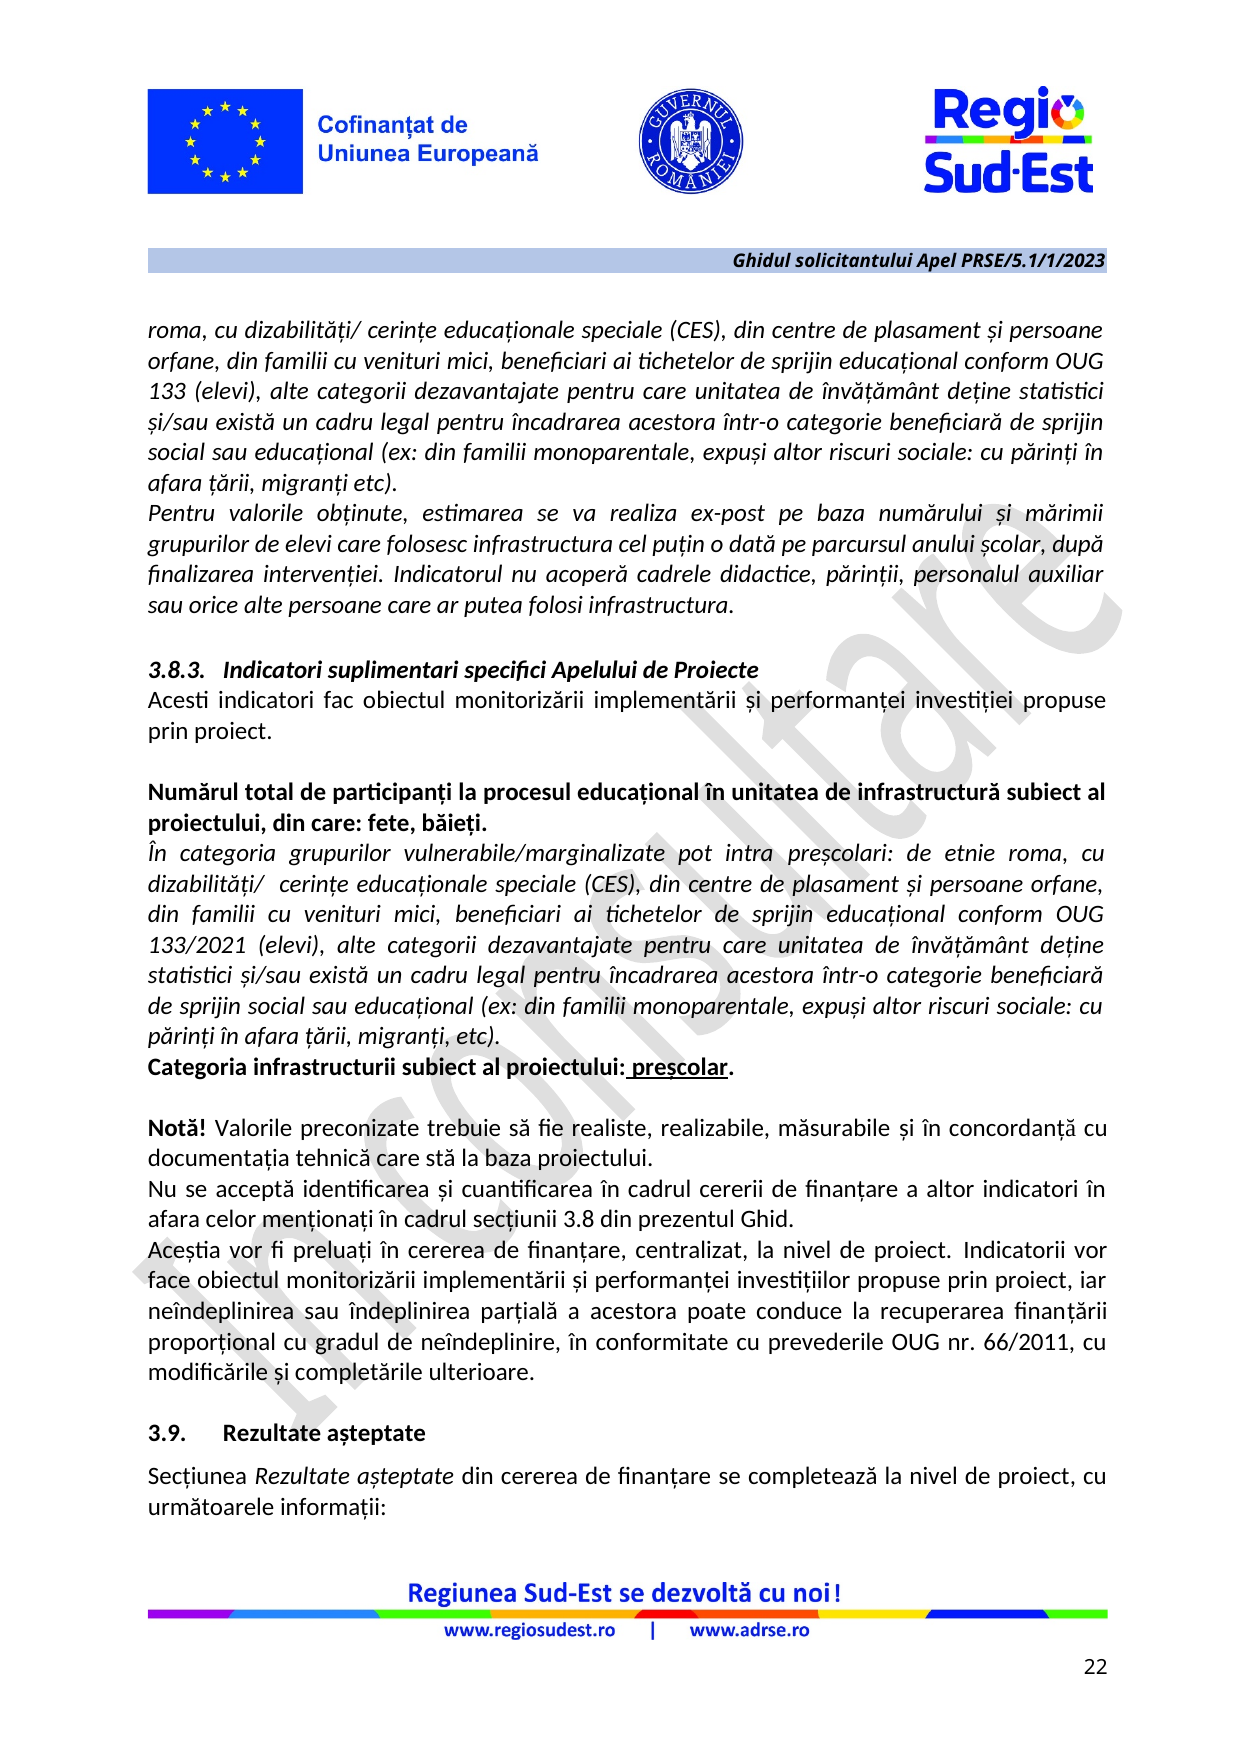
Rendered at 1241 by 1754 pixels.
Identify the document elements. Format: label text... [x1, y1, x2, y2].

text În categoria grupurilor vulnerabile/marginalizate pot intra preșcolari: de etnie roma, cu dizabilități/ cerințe educaționale speciale (CES), din centre de plasament și persoane orfane, din familii cu venituri mici, beneficiari ai tichetelor de sprijin educațional conform OUG 133/2021 (elevi), alte categorii dezavantajate pentru care unitatea de învățământ deține statistici și/sau există un cadru legal pentru încadrarea acestora într-o categorie beneficiară de sprijin social sau educațional (ex: din familii monoparentale, expuși altor riscuri sociale: cu părinți în afara țării, migranți, etc). [148, 837, 1107, 1051]
list Acesti indicatori fac obiectul monitorizării implementării și performanței investiției propuse prin proiect. [148, 685, 1107, 746]
picture [147, 86, 1093, 195]
text Aceștia vor fi preluați în cererea de finanțare, centralizat, la nivel de proiect. Indicatorii vor face obiectul monitorizării implementării și performanței investițiilor propuse prin proiect, iar neîndeplinirea sau îndeplinirea parțială a acestora poate conduce la recuperarea finanţării proporţional cu gradul de neîndeplinire, în conformitate cu prevederile OUG nr. 66/2011, cu modificările şi completările ulterioare. [148, 1234, 1107, 1387]
list Pentru valorile obținute, estimarea se va realiza ex-post pe baza numărului și mărimii grupurilor de elevi care folosesc infrastructura cel puțin o dată pe parcursul anului școlar, după finalizarea intervenției. Indicatorul nu acoperă cadrele didactice, părinții, personalul auxiliar sau orice alte persoane care ar putea folosi infrastructura. [148, 497, 1107, 619]
text Categoria infrastructurii subiect al proiectului: preșcolar. [148, 1051, 1107, 1081]
text Numărul total de participanți la procesul educațional în unitatea de infrastructură subiect al proiectului, din care: fete, băieți. [148, 776, 1107, 837]
picture [147, 1582, 1108, 1640]
text Nu se acceptă identificarea și cuantificarea în cadrul cererii de finanțare a altor indicatori în afara celor menționați în cadrul secțiunii 3.8 din prezentul Ghid. [148, 1173, 1107, 1234]
text Notă! Valorile preconizate trebuie să fie realiste, realizabile, măsurabile și în concordanță cu documentaţia tehnică care stă la baza proiectului. [148, 1112, 1107, 1173]
subtitle Indicatori suplimentari specifici Apelului de Proiecte [148, 654, 1107, 685]
subtitle Rezultate așteptate [148, 1417, 1107, 1448]
text Secțiunea Rezultate așteptate din cererea de finanţare se completează la nivel de proiect, cu următoarele informații: [148, 1460, 1107, 1521]
